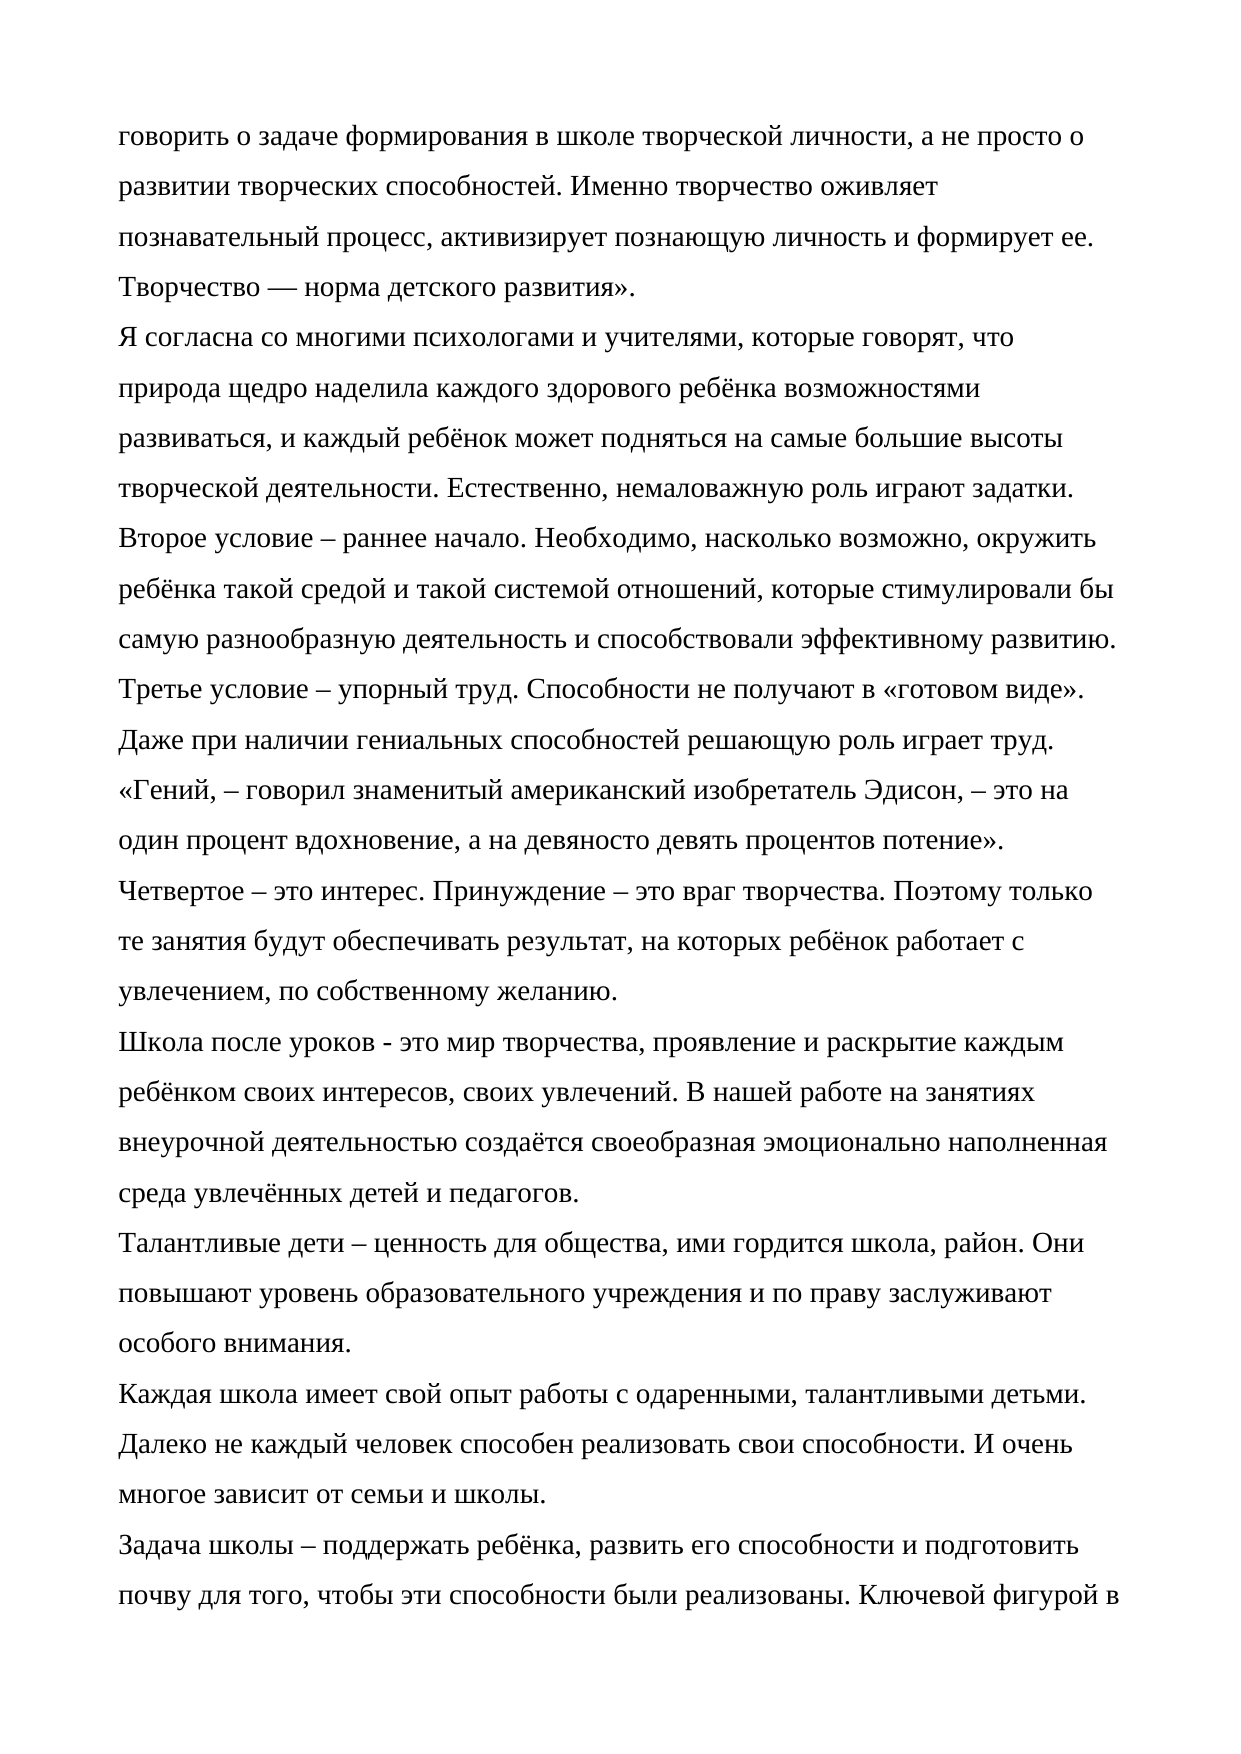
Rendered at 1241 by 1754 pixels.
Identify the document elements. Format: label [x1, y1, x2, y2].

text [118, 118, 1122, 1208]
text [118, 1225, 1122, 1611]
